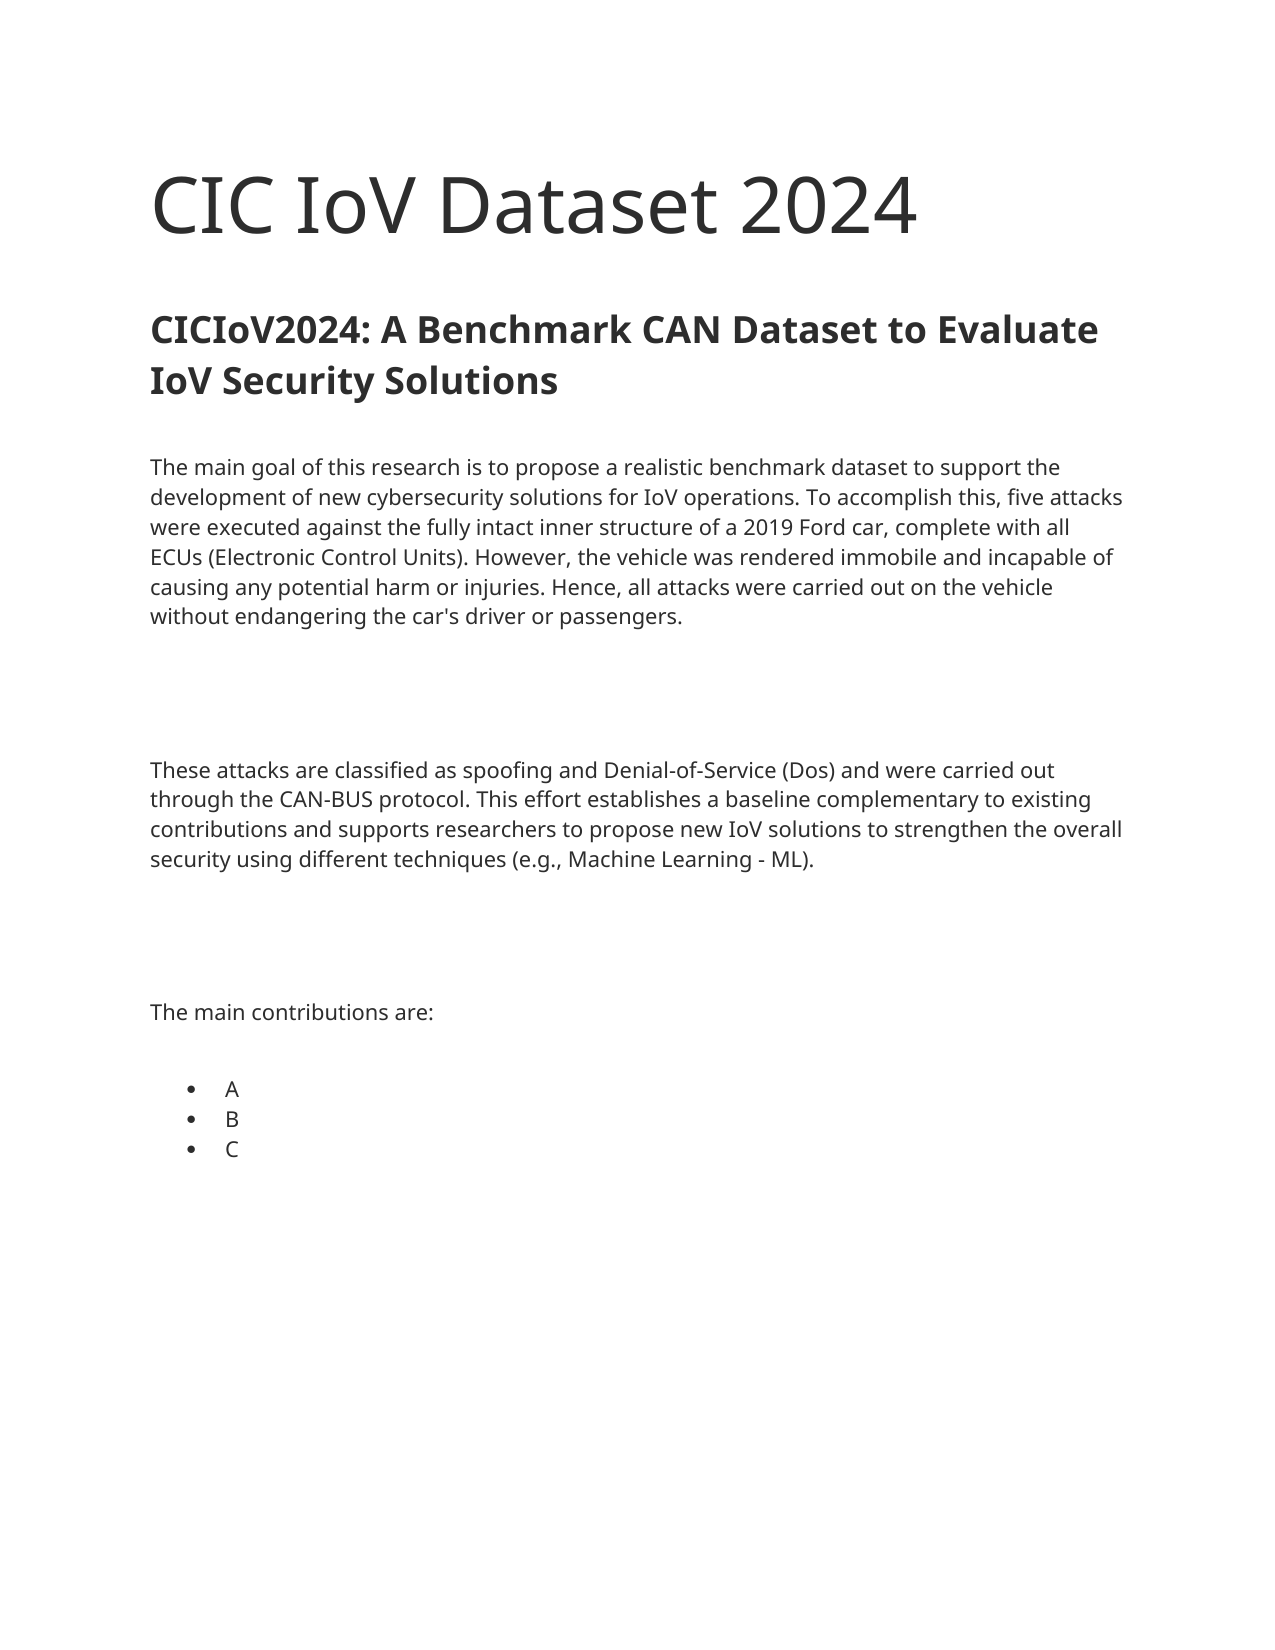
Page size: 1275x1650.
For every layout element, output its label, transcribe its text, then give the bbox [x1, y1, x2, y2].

list B [187, 1104, 1125, 1133]
text The main goal of this research is to propose a realistic benchmark dataset to support the development of new cybersecurity solutions for IoV operations. To accomplish this, five attacks were executed against the fully intact inner structure of a 2019 Ford car, complete with all ECUs (Electronic Control Units). However, the vehicle was rendered immobile and incapable of causing any potential harm or injuries. Hence, all attacks were carried out on the vehicle without endangering the car's driver or passengers. [150, 452, 1125, 631]
text The main contributions are: [150, 997, 1125, 1027]
list C [187, 1133, 1125, 1163]
text These attacks are classified as spoofing and Denial-of-Service (Dos) and were carried out through the CAN-BUS protocol. This effort establishes a baseline complementary to existing contributions and supports researchers to propose new IoV solutions to strengthen the overall security using different techniques (e.g., Machine Learning - ML). [150, 754, 1125, 874]
text CICIoV2024: A Benchmark CAN Dataset to Evaluate IoV Security Solutions [150, 303, 1125, 405]
list A [187, 1074, 1125, 1104]
text CIC IoV Dataset 2024 [150, 150, 1125, 256]
